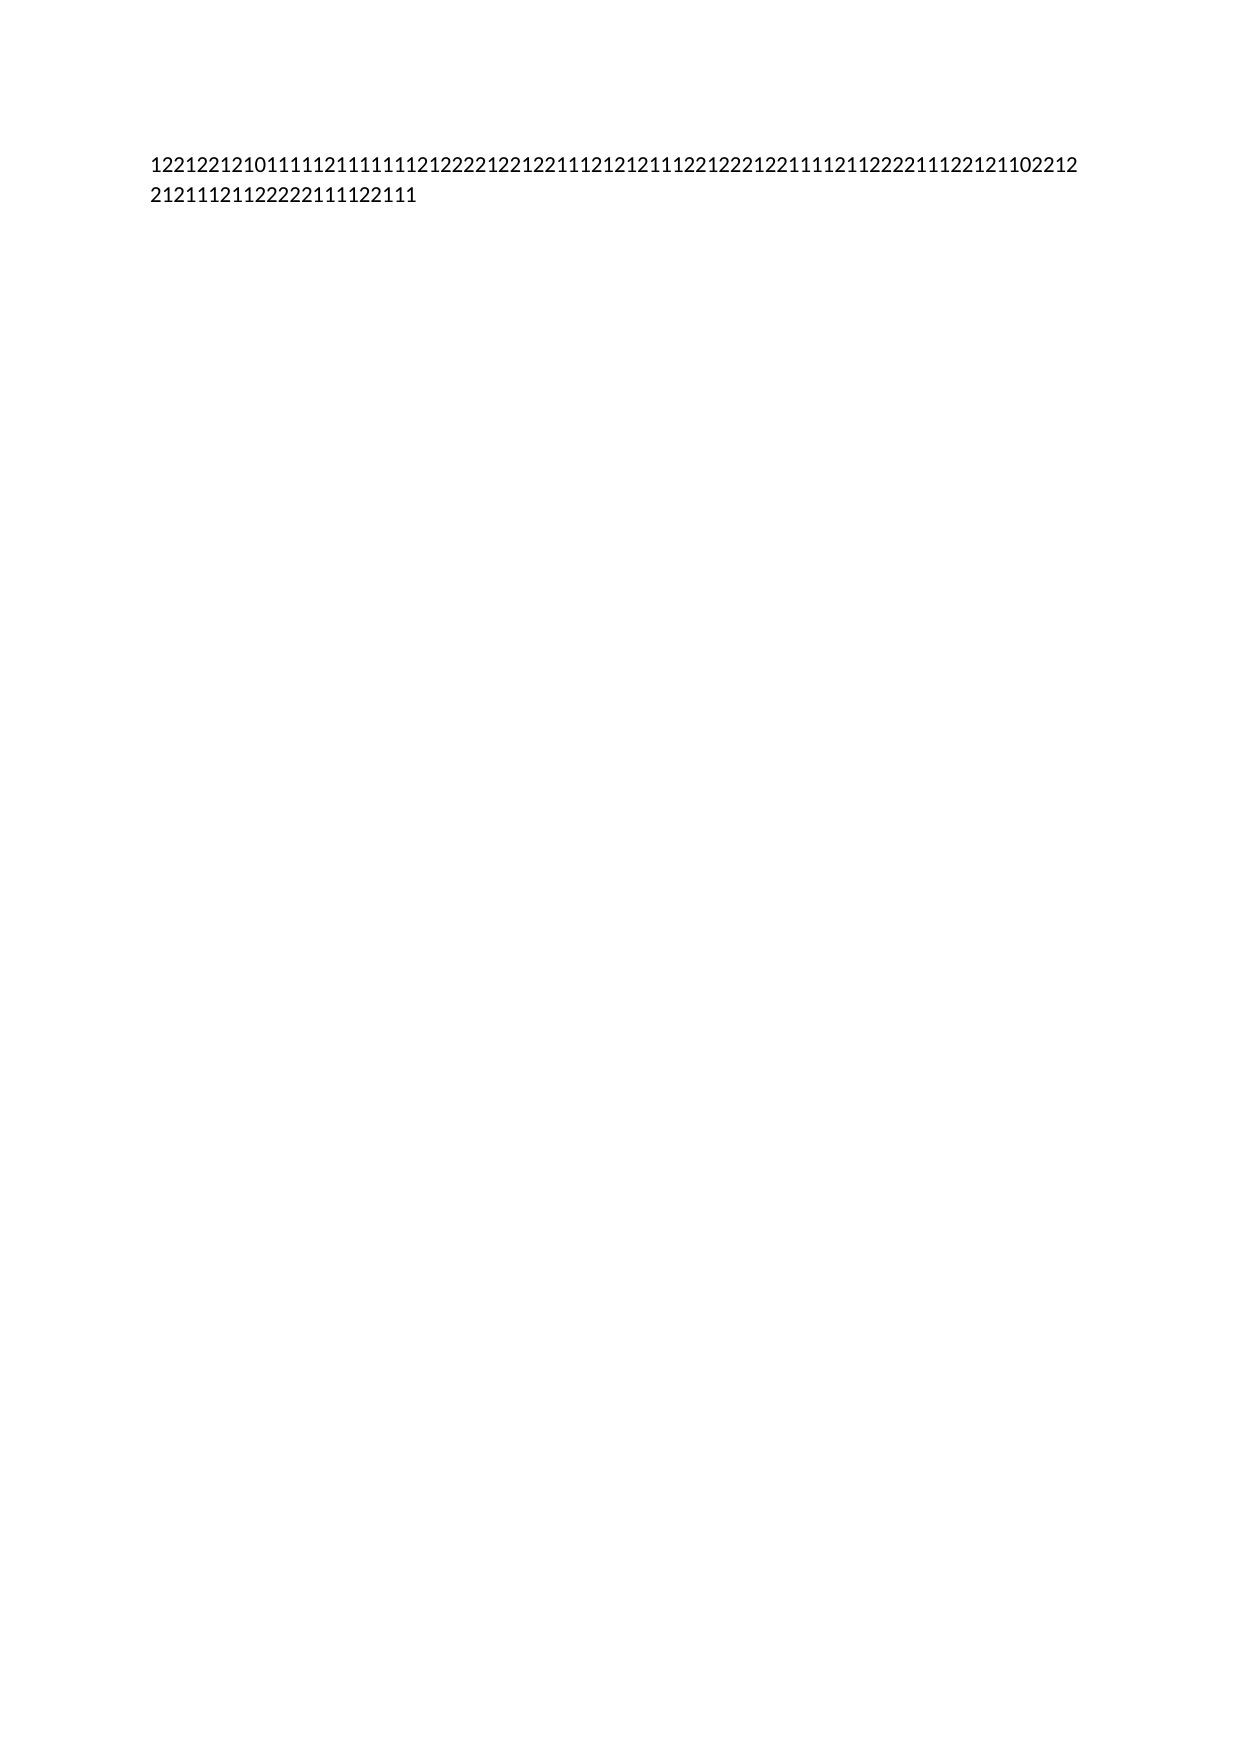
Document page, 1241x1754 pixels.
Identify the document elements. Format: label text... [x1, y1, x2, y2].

text 1221221210111112111111121222212212211121212111221222122111121122221112212110221221211121122222111122111 [150, 150, 1090, 208]
